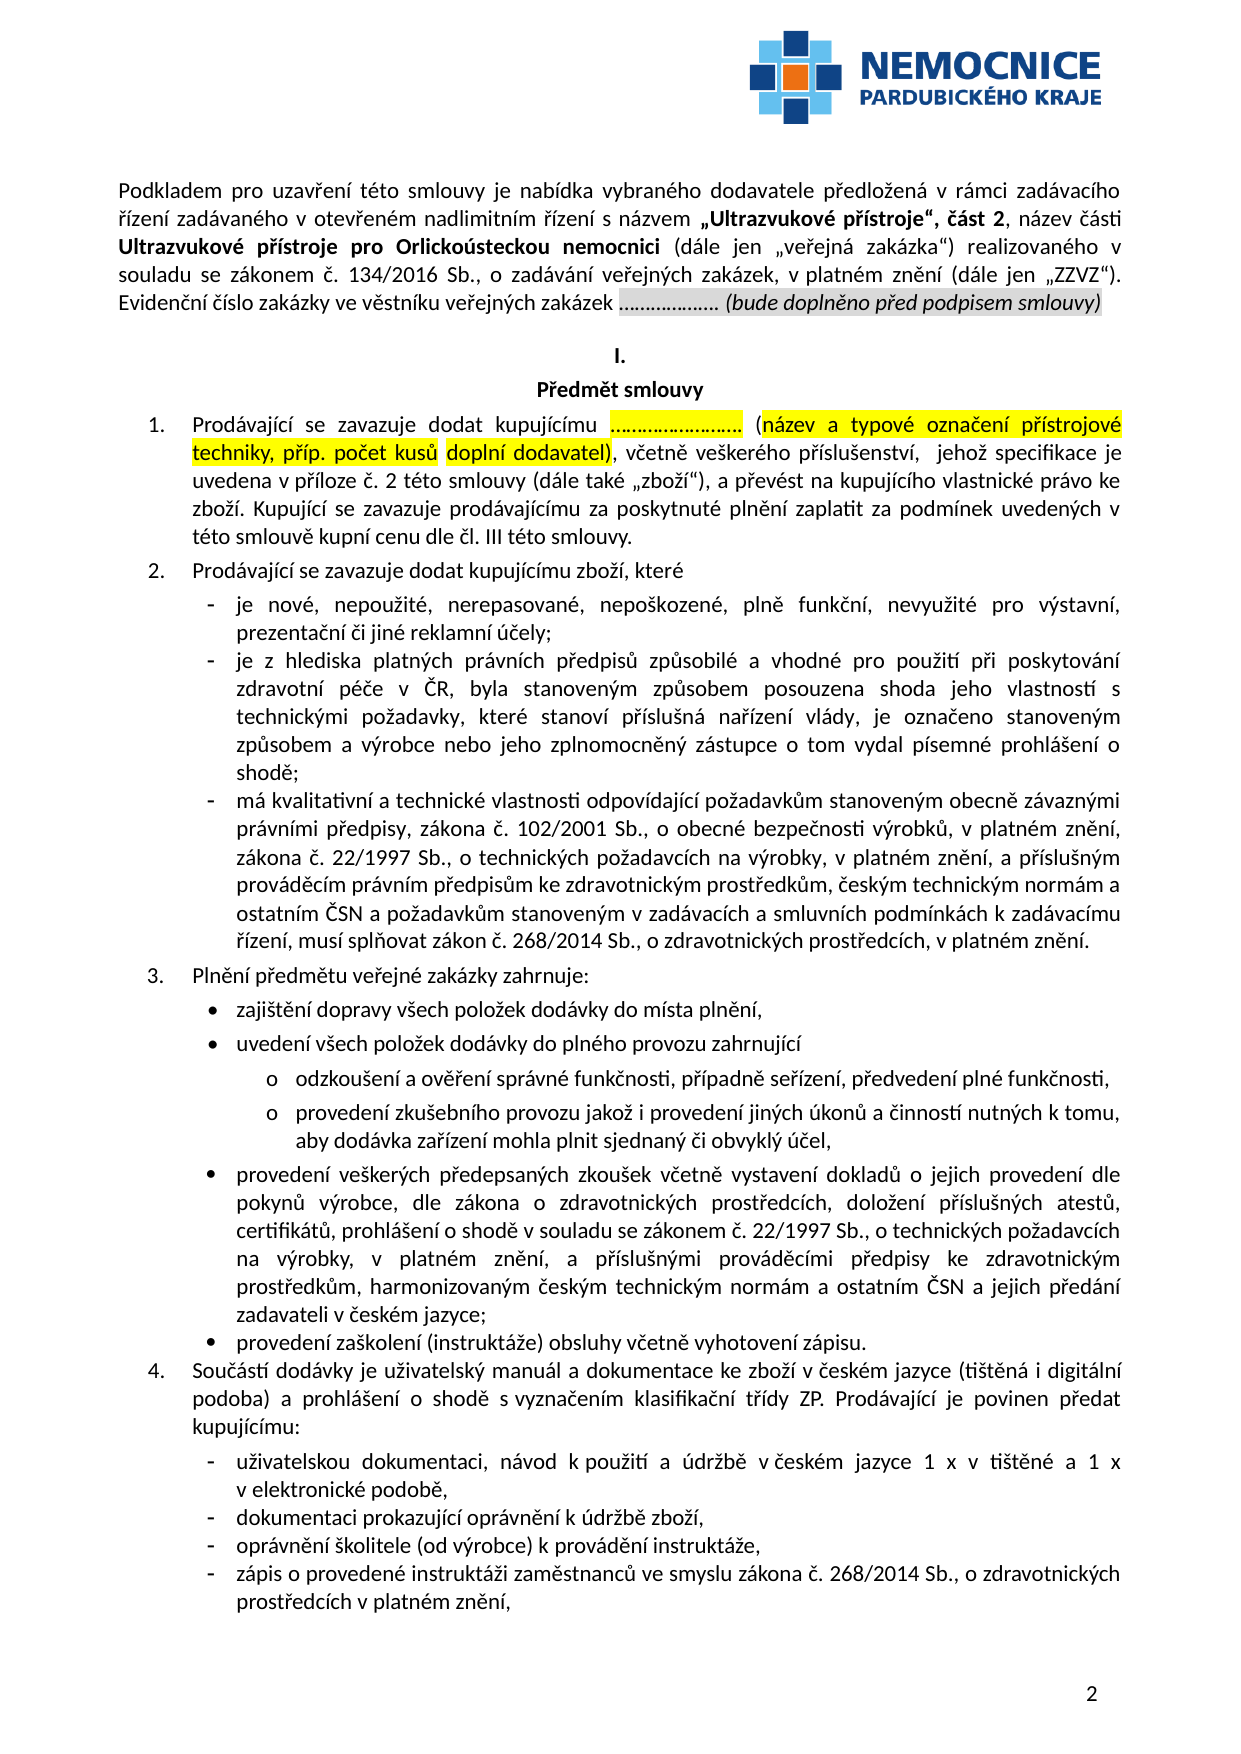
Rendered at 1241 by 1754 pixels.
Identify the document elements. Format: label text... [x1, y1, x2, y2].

list Plnění předmětu veřejné zakázky zahrnuje: [147, 961, 1122, 989]
list má kvalitativní a technické vlastnosti odpovídající požadavkům stanoveným obecně závaznými právními předpisy, zákona č. 102/2001 Sb., o obecné bezpečnosti výrobků, v platném znění, zákona č. 22/1997 Sb., o technických požadavcích na výrobky, v platném znění, a příslušným prováděcím právním předpisům ke zdravotnickým prostředkům, českým technickým normám a ostatním ČSN a požadavkům stanoveným v zadávacích a smluvních podmínkách k zadávacímu řízení, musí splňovat zákon č. 268/2014 Sb., o zdravotnických prostředcích, v platném znění. [207, 787, 1122, 955]
list Prodávající se zavazuje dodat kupujícímu zboží, které [148, 556, 1122, 584]
text o odzkoušení a ověření správné funkčnosti, případně seřízení, předvedení plné funkčnosti, [118, 1064, 1122, 1092]
list Prodávající se zavazuje dodat kupujícímu ……………………. (název a typové označení přístrojové techniky, příp. počet kusů doplní dodavatel), včetně veškerého příslušenství, jehož specifikace je uvedena v příloze č. 2 této smlouvy (dále také „zboží“), a převést na kupujícího vlastnické právo ke zboží. Kupující se zavazuje prodávajícímu za poskytnuté plnění zaplatit za podmínek uvedených v této smlouvě kupní cenu dle čl. III této smlouvy. [148, 410, 1122, 550]
list provedení veškerých předepsaných zkoušek včetně vystavení dokladů o jejich provedení dle pokynů výrobce, dle zákona o zdravotnických prostředcích, doložení příslušných atestů, certifikátů, prohlášení o shodě v souladu se zákonem č. 22/1997 Sb., o technických požadavcích na výrobky, v platném znění, a příslušnými prováděcími předpisy ke zdravotnickým prostředkům, harmonizovaným českým technickým normám a ostatním ČSN a jejich předání zadavateli v českém jazyce; [207, 1160, 1122, 1328]
text Podkladem pro uzavření této smlouvy je nabídka vybraného dodavatele předložená v rámci zadávacího řízení zadávaného v otevřeném nadlimitním řízení s názvem „Ultrazvukové přístroje“, část 2, název části Ultrazvukové přístroje pro Orlickoústeckou nemocnici (dále jen „veřejná zakázka“) realizovaného v souladu se zákonem č. 134/2016 Sb., o zadávání veřejných zakázek, v platném znění (dále jen „ZZVZ“). Evidenční číslo zakázky ve věstníku veřejných zakázek ………………. (bude doplněno před podpisem smlouvy) [118, 176, 1122, 316]
list Součástí dodávky je uživatelský manuál a dokumentace ke zboží v českém jazyce (tištěná i digitální podoba) a prohlášení o shodě s vyznačením klasifikační třídy ZP. Prodávající je povinen předat kupujícímu: [148, 1356, 1122, 1441]
list je nové, nepoužité, nerepasované, nepoškozené, plně funkční, nevyužité pro výstavní, prezentační či jiné reklamní účely; [207, 590, 1122, 646]
text o provedení zkušebního provozu jakož i provedení jiných úkonů a činností nutných k tomu, aby dodávka zařízení mohla plnit sjednaný či obvyklý účel, [266, 1098, 1122, 1154]
text • zajištění dopravy všech položek dodávky do místa plnění, [118, 995, 1122, 1023]
list zápis o provedené instruktáži zaměstnanců ve smyslu zákona č. 268/2014 Sb., o zdravotnických prostředcích v platném znění, [207, 1559, 1122, 1615]
text I. [118, 341, 1122, 369]
list provedení zaškolení (instruktáže) obsluhy včetně vyhotovení zápisu. [207, 1328, 1122, 1356]
list dokumentaci prokazující oprávnění k údržbě zboží, [207, 1503, 1122, 1531]
list oprávnění školitele (od výrobce) k provádění instruktáže, [207, 1531, 1122, 1559]
list uživatelskou dokumentaci, návod k použití a údržbě v českém jazyce 1 x v tištěné a 1 x v elektronické podobě, [207, 1447, 1122, 1503]
text • uvedení všech položek dodávky do plného provozu zahrnující [118, 1029, 1122, 1057]
picture [748, 29, 1101, 125]
list je z hlediska platných právních předpisů způsobilé a vhodné pro použití při poskytování zdravotní péče v ČR, byla stanoveným způsobem posouzena shoda jeho vlastností s technickými požadavky, které stanoví příslušná nařízení vlády, je označeno stanoveným způsobem a výrobce nebo jeho zplnomocněný zástupce o tom vydal písemné prohlášení o shodě; [207, 646, 1122, 787]
text Předmět smlouvy [118, 376, 1122, 403]
